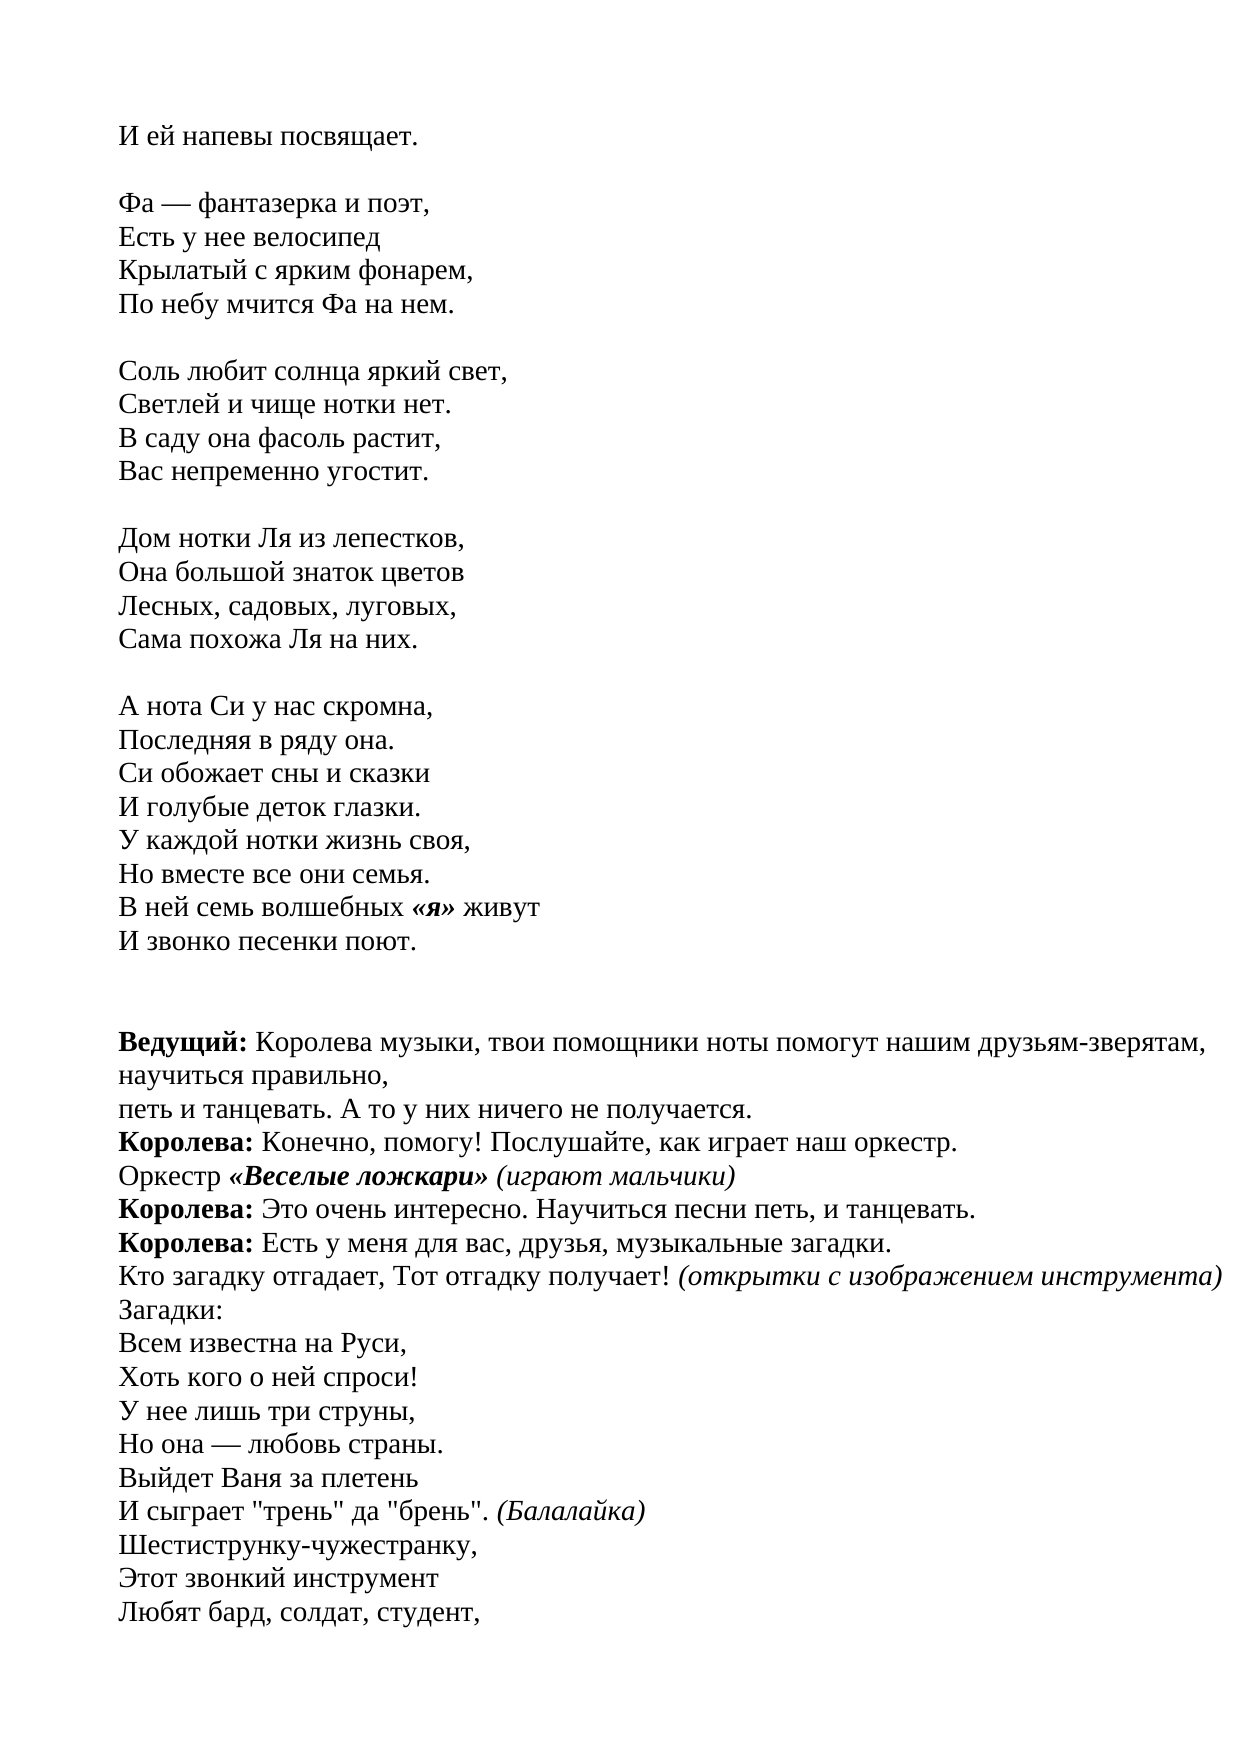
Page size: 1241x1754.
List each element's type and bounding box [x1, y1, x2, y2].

table_header [118, 118, 1240, 1627]
